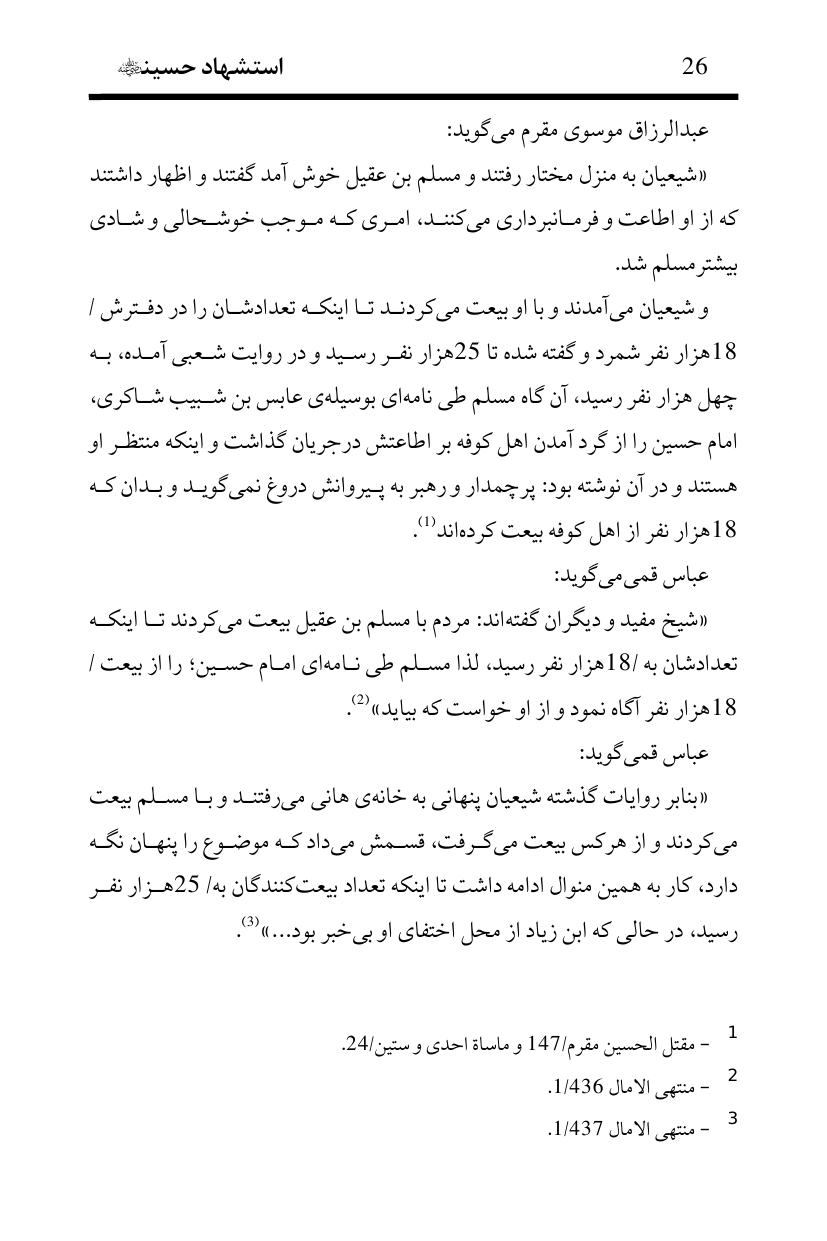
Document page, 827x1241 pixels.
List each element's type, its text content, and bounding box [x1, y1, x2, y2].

text عباس قمی‌می‌گوید: [89, 555, 738, 600]
text «بنابر روایات گذشته شیعیان پنهانی به خانه‌ی هانی می‌رفتند و با مسلم بیعت می‌کردند و از هرکس بیعت می‌گرفت، قسمش می‌داد که موضوع را پنهان نگه دارد، کار به همین منوال ادامه داشت تا اینکه تعداد بیعت‌کنندگان به/ 25هزار نفر رسید، در حالی که ابن زیاد از محل اختفای او بی‌خبر بود..‌.»(). [89, 778, 738, 956]
text عبدالرزاق موسوی مقرم می‌گوید: [89, 111, 738, 155]
text «شیعیان به منزل مختار رفتند و مسلم بن عقیل خوش آمد گفتند و اظهار داشتند که از او اطاعت و فرمانبرداری می‌کنند، امری که موجب خوشحالی و شادی بیشترمسلم شد. [89, 155, 738, 288]
text و شیعیان می‌آمدند و با او بیعت می‌کردند تا اینکه تعدادشان را در دفترش /18هزار نفر شمرد و گفته شده تا 25هزار نفر رسید و در روایت شعبی آمده، به چهل هزار نفر رسید، آن گاه مسلم طی نامه‌ای بوسیله‌ی عابس بن شبیب شاکری، امام حسین را از گرد آمدن اهل کوفه بر اطاعتش درجریان گذاشت و اینکه منتظر او هستند و در آن نوشته بود: پرچمدار و رهبر به پیروانش دروغ نمی‌گوید و بدان که 18هزار نفر از اهل کوفه بیعت کرده‌اند(). [89, 288, 738, 555]
text عباس قمی‌گوید: [89, 733, 738, 778]
text «شیخ مفید و دیگران گفته‌اند: مردم با مسلم بن عقیل بیعت می‌کردند تا اینکه تعدادشان به /18هزار نفر رسید، لذا مسلم طی نامه‌ای امام حسین؛ را از بیعت /18هزار نفر آگاه نمود و از او خواست که بیاید»(). [89, 600, 738, 733]
